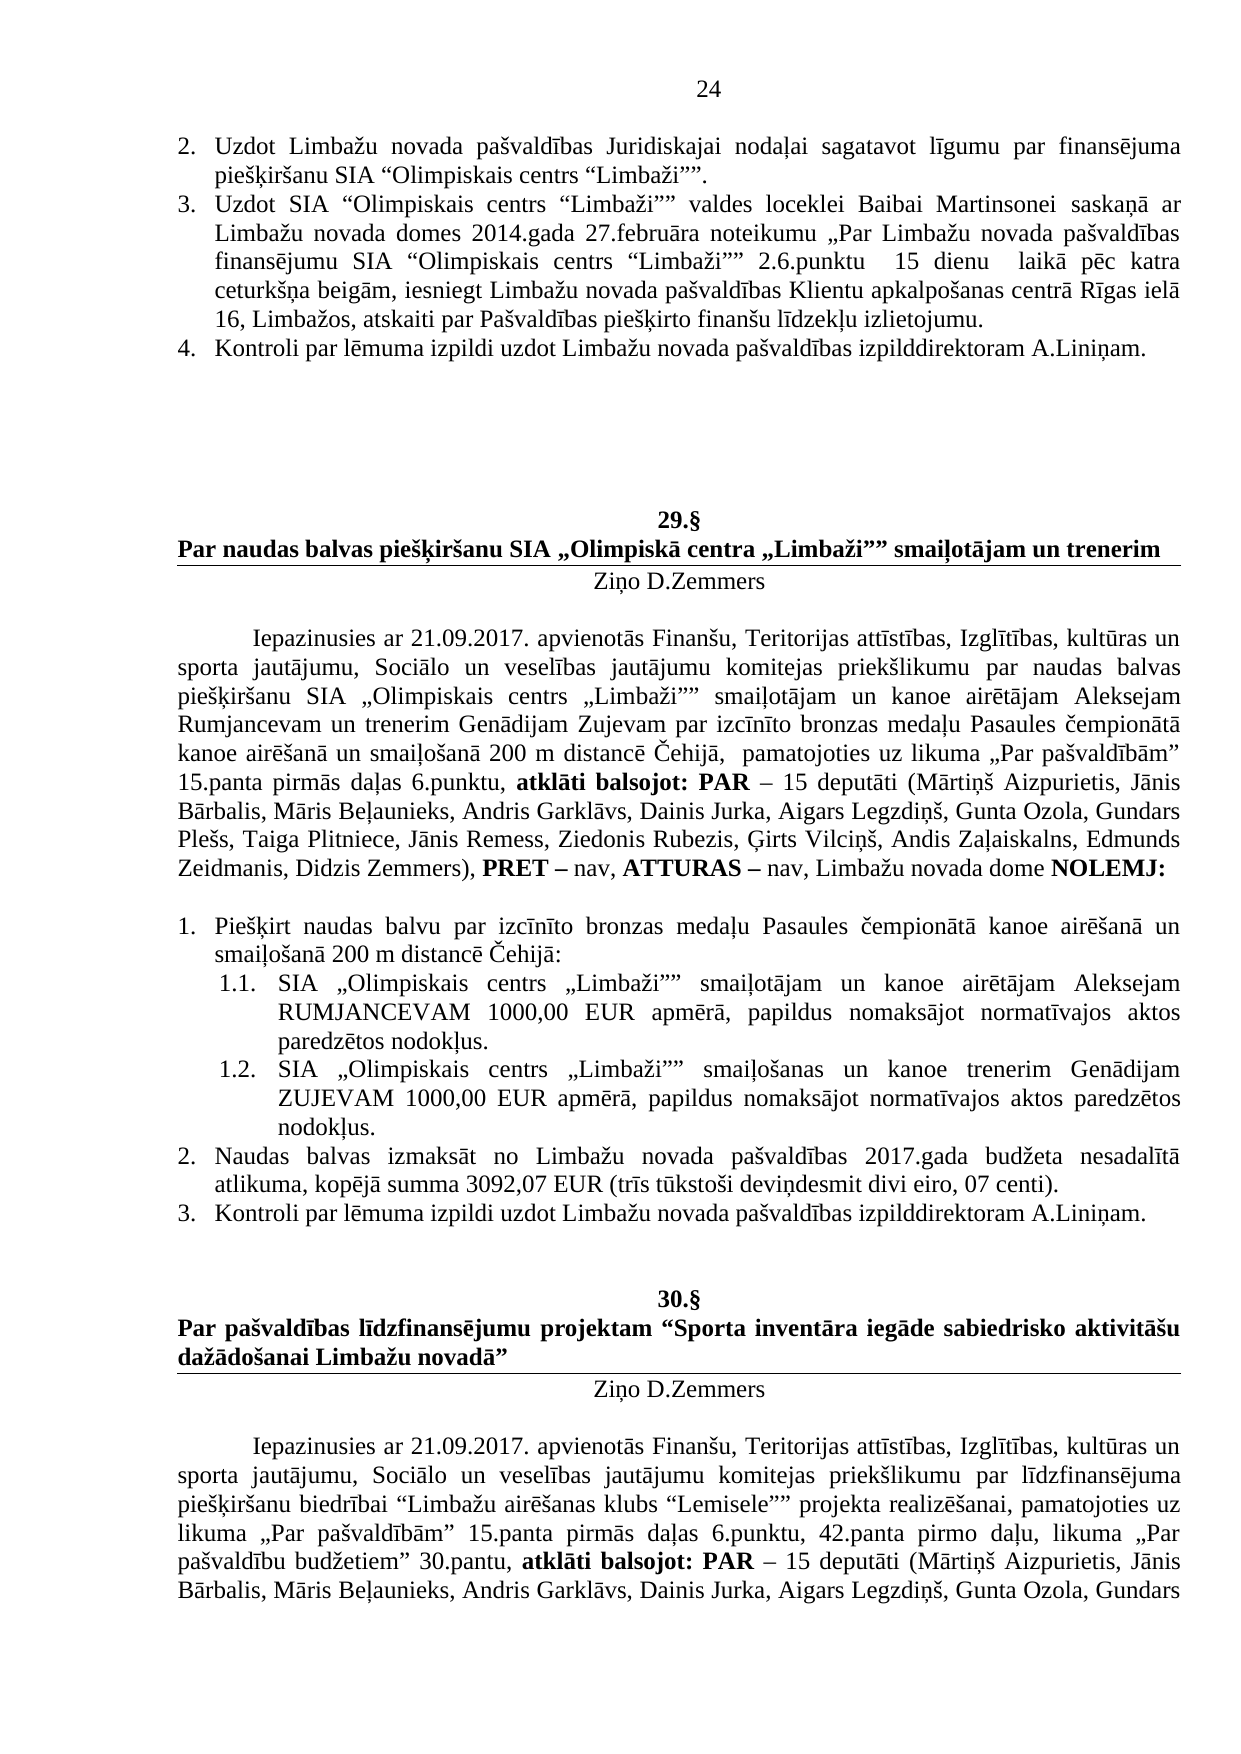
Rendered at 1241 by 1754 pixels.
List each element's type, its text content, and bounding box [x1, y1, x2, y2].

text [177, 1431, 1181, 1604]
list Kontroli par lēmuma izpildi uzdot Limbažu novada pašvaldības izpilddirektoram A.Liniņam. [177, 333, 1181, 361]
text Par pašvaldības līdzfinansējumu projektam “Sporta inventāra iegāde sabiedrisko aktivitāšu dažādošanai Limbažu novadā” [177, 1313, 1181, 1373]
list Uzdot Limbažu novada pašvaldības Juridiskajai nodaļai sagatavot līgumu par finansējuma piešķiršanu SIA “Olimpiskais centrs “Limbaži””. [177, 131, 1181, 189]
text Par naudas balvas piešķiršanu SIA „Olimpiskā centra „Limbaži”” smaiļotājam un trenerim [177, 534, 1181, 565]
list Naudas balvas izmaksāt no Limbažu novada pašvaldības 2017.gada budžeta nesadalītā atlikuma, kopējā summa 3092,07 EUR (trīs tūkstoši deviņdesmit divi eiro, 07 centi). [177, 1141, 1181, 1198]
list SIA „Olimpiskais centrs „Limbaži”” smaiļotājam un kanoe airētājam Aleksejam RUMJANCEVAM 1000,00 EUR apmērā, papildus nomaksājot normatīvajos aktos paredzētos nodokļus. [218, 968, 1181, 1054]
text 29.§ [177, 505, 1181, 534]
list Uzdot SIA “Olimpiskais centrs “Limbaži”” valdes loceklei Baibai Martinsonei saskaņā ar Limbažu novada domes 2014.gada 27.februāra noteikumu „Par Limbažu novada pašvaldības finansējumu SIA “Olimpiskais centrs “Limbaži”” 2.6.punktu 15 dienu laikā pēc katra ceturkšņa beigām, iesniegt Limbažu novada pašvaldības Klientu apkalpošanas centrā Rīgas ielā 16, Limbažos, atskaiti par Pašvaldības piešķirto finanšu līdzekļu izlietojumu. [177, 189, 1181, 333]
text Ziņo D.Zemmers [177, 1374, 1181, 1403]
text Ziņo D.Zemmers [177, 566, 1181, 594]
text 30.§ [177, 1284, 1181, 1313]
list SIA „Olimpiskais centrs „Limbaži”” smaiļošanas un kanoe trenerim Genādijam ZUJEVAM 1000,00 EUR apmērā, papildus nomaksājot normatīvajos aktos paredzētos nodokļus. [218, 1054, 1181, 1141]
list Piešķirt naudas balvu par izcīnīto bronzas medaļu Pasaules čempionātā kanoe airēšanā un smaiļošanā 200 m distancē Čehijā: [177, 911, 1181, 968]
list Kontroli par lēmuma izpildi uzdot Limbažu novada pašvaldības izpilddirektoram A.Liniņam. [177, 1198, 1181, 1227]
text Iepazinusies ar 21.09.2017. apvienotās Finanšu, Teritorijas attīstības, Izglītības, kultūras un sporta jautājumu, Sociālo un veselības jautājumu komitejas priekšlikumu par naudas balvas piešķiršanu SIA „Olimpiskais centrs „Limbaži”” smaiļotājam un kanoe airētājam Aleksejam Rumjancevam un trenerim Genādijam Zujevam par izcīnīto bronzas medaļu Pasaules čempionātā kanoe airēšanā un smaiļošanā 200 m distancē Čehijā, pamatojoties uz likuma „Par pašvaldībām” 15.panta pirmās daļas 6.punktu, atklāti balsojot: PAR – 15 deputāti (Mārtiņš Aizpurietis, Jānis Bārbalis, Māris Beļaunieks, Andris Garklāvs, Dainis Jurka, Aigars Legzdiņš, Gunta Ozola, Gundars Plešs, Taiga Plitniece, Jānis Remess, Ziedonis Rubezis, Ģirts Vilciņš, Andis Zaļaiskalns, Edmunds Zeidmanis, Didzis Zemmers), PRET – nav, ATTURAS – nav, Limbažu novada dome NOLEMJ: [177, 623, 1181, 882]
